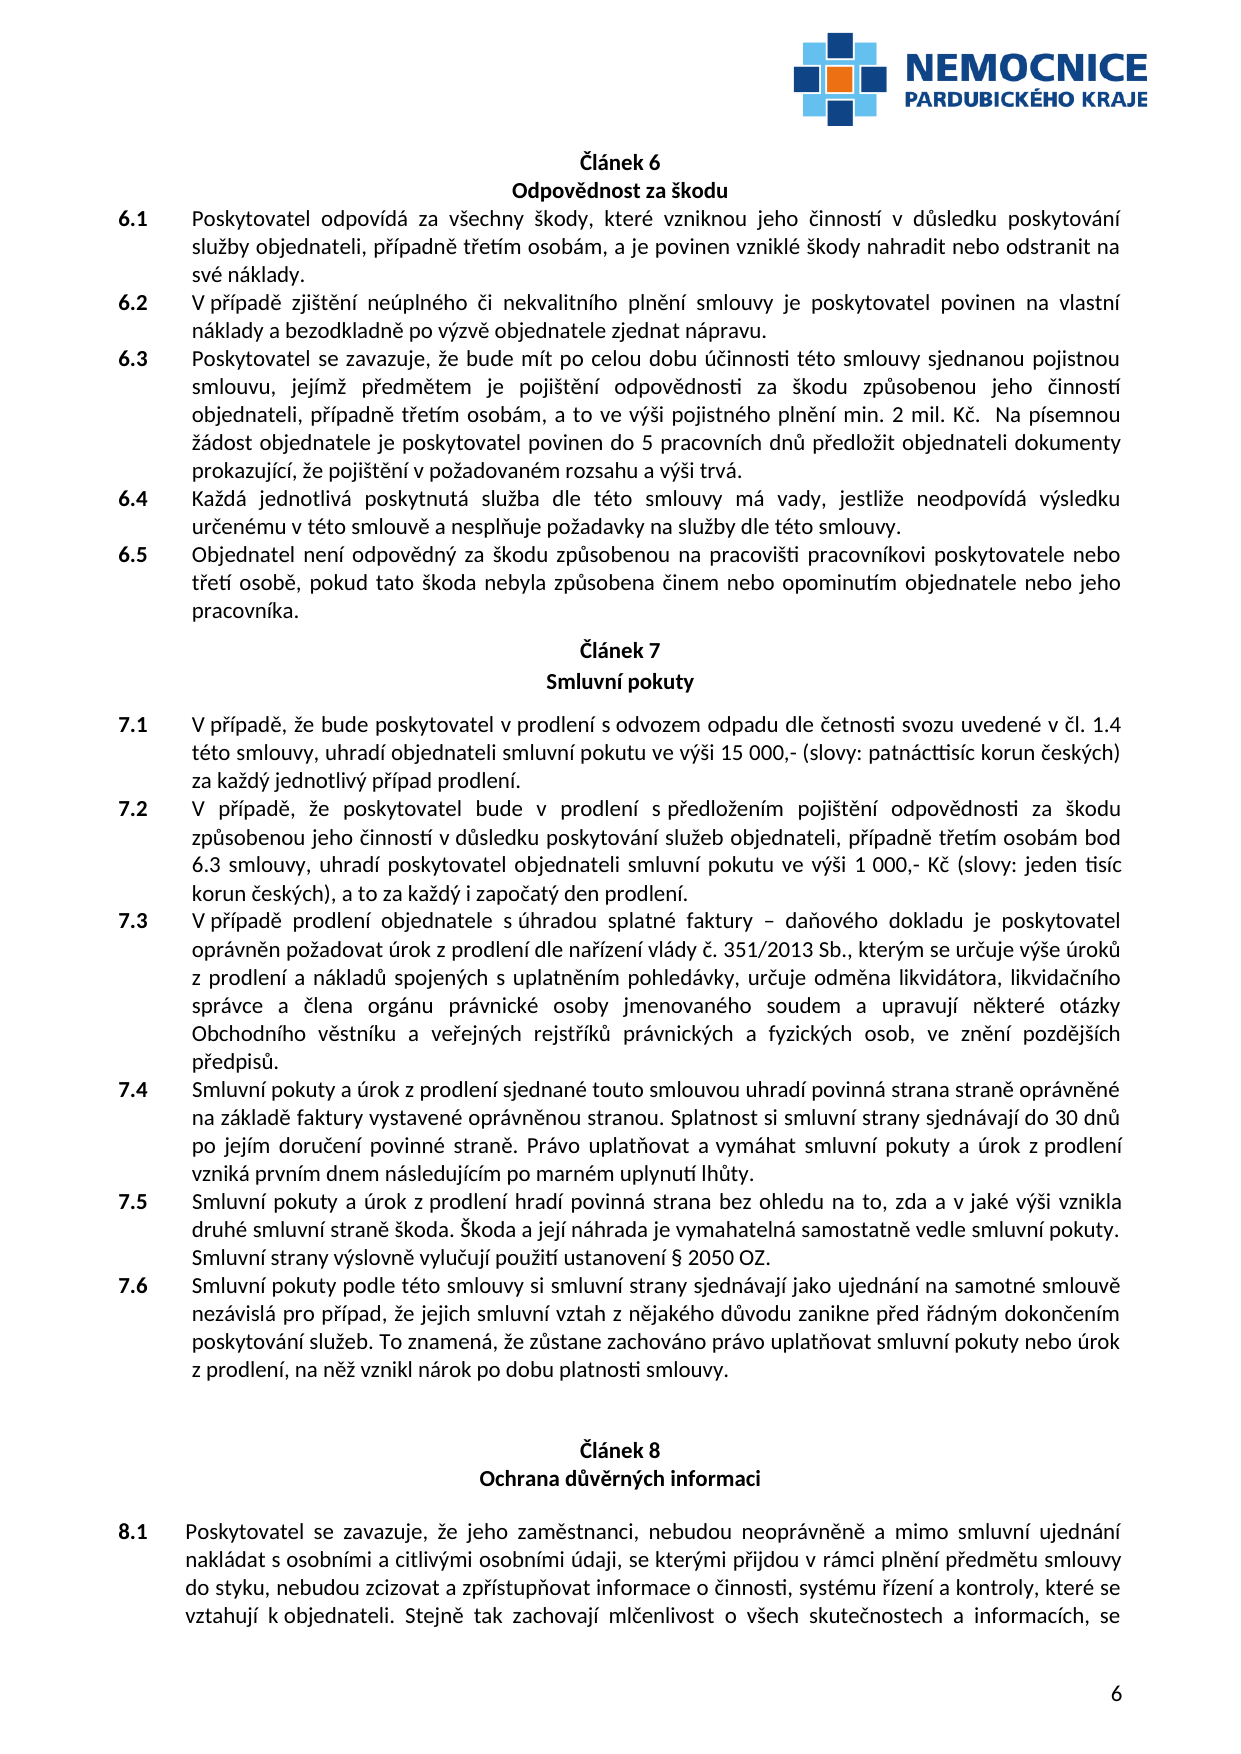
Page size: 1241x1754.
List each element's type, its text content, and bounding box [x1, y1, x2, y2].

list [118, 1517, 1122, 1629]
subtitle Smluvní pokuty [118, 667, 1122, 695]
text 6.5 Objednatel není odpovědný za škodu způsobenou na pracovišti pracovníkovi poskytovatele nebo třetí osobě, pokud tato škoda nebyla způsobena činem nebo opominutím objednatele nebo jeho pracovníka. [118, 540, 1122, 624]
text Ochrana důvěrných informaci [118, 1464, 1122, 1492]
text 7.5 Smluvní pokuty a úrok z prodlení hradí povinná strana bez ohledu na to, zda a v jaké výši vznikla druhé smluvní straně škoda. Škoda a její náhrada je vymahatelná samostatně vedle smluvní pokuty. Smluvní strany výslovně vylučují použití ustanovení § 2050 OZ. [118, 1187, 1122, 1271]
text 6.3 Poskytovatel se zavazuje, že bude mít po celou dobu účinnosti této smlouvy sjednanou pojistnou smlouvu, jejímž předmětem je pojištění odpovědnosti za škodu způsobenou jeho činností objednateli, případně třetím osobám, a to ve výši pojistného plnění min. 2 mil. Kč. Na písemnou žádost objednatele je poskytovatel povinen do 5 pracovních dnů předložit objednateli dokumenty prokazující, že pojištění v požadovaném rozsahu a výši trvá. [118, 344, 1122, 484]
subtitle Článek 7 [118, 637, 1122, 664]
text 7.2 V případě, že poskytovatel bude v prodlení s předložením pojištění odpovědnosti za škodu způsobenou jeho činností v důsledku poskytování služeb objednateli, případně třetím osobám bod 6.3 smlouvy, uhradí poskytovatel objednateli smluvní pokutu ve výši 1 000,- Kč (slovy: jeden tisíc korun českých), a to za každý i započatý den prodlení. [118, 794, 1122, 907]
text Článek 8 [118, 1436, 1122, 1464]
text Článek 6 [118, 148, 1122, 176]
text 7.6 Smluvní pokuty podle této smlouvy si smluvní strany sjednávají jako ujednání na samotné smlouvě nezávislá pro případ, že jejich smluvní vztah z nějakého důvodu zanikne před řádným dokončením poskytování služeb. To znamená, že zůstane zachováno právo uplatňovat smluvní pokuty nebo úrok z prodlení, na něž vznikl nárok po dobu platnosti smlouvy. [118, 1271, 1122, 1383]
text 6.1 Poskytovatel odpovídá za všechny škody, které vzniknou jeho činností v důsledku poskytování služby objednateli, případně třetím osobám, a je povinen vzniklé škody nahradit nebo odstranit na své náklady. [118, 204, 1122, 288]
picture [792, 31, 1148, 127]
text 7.3 V případě prodlení objednatele s úhradou splatné faktury – daňového dokladu je poskytovatel oprávněn požadovat úrok z prodlení dle nařízení vlády č. 351/2013 Sb., kterým se určuje výše úroků z prodlení a nákladů spojených s uplatněním pohledávky, určuje odměna likvidátora, likvidačního správce a člena orgánu právnické osoby jmenovaného soudem a upravují některé otázky Obchodního věstníku a veřejných rejstříků právnických a fyzických osob, ve znění pozdějších předpisů. [118, 907, 1122, 1075]
text 7.4 Smluvní pokuty a úrok z prodlení sjednané touto smlouvou uhradí povinná strana straně oprávněné na základě faktury vystavené oprávněnou stranou. Splatnost si smluvní strany sjednávají do 30 dnů po jejím doručení povinné straně. Právo uplatňovat a vymáhat smluvní pokuty a úrok z prodlení vzniká prvním dnem následujícím po marném uplynutí lhůty. [118, 1075, 1122, 1187]
text 7.1 V případě, že bude poskytovatel v prodlení s odvozem odpadu dle četnosti svozu uvedené v čl. 1.4 této smlouvy, uhradí objednateli smluvní pokutu ve výši 15 000,- (slovy: patnácttisíc korun českých) za každý jednotlivý případ prodlení. [118, 711, 1122, 794]
text 6.2 V případě zjištění neúplného či nekvalitního plnění smlouvy je poskytovatel povinen na vlastní náklady a bezodkladně po výzvě objednatele zjednat nápravu. [118, 288, 1122, 344]
text 6.4 Každá jednotlivá poskytnutá služba dle této smlouvy má vady, jestliže neodpovídá výsledku určenému v této smlouvě a nesplňuje požadavky na služby dle této smlouvy. [118, 484, 1122, 540]
text Odpovědnost za škodu [118, 176, 1122, 204]
